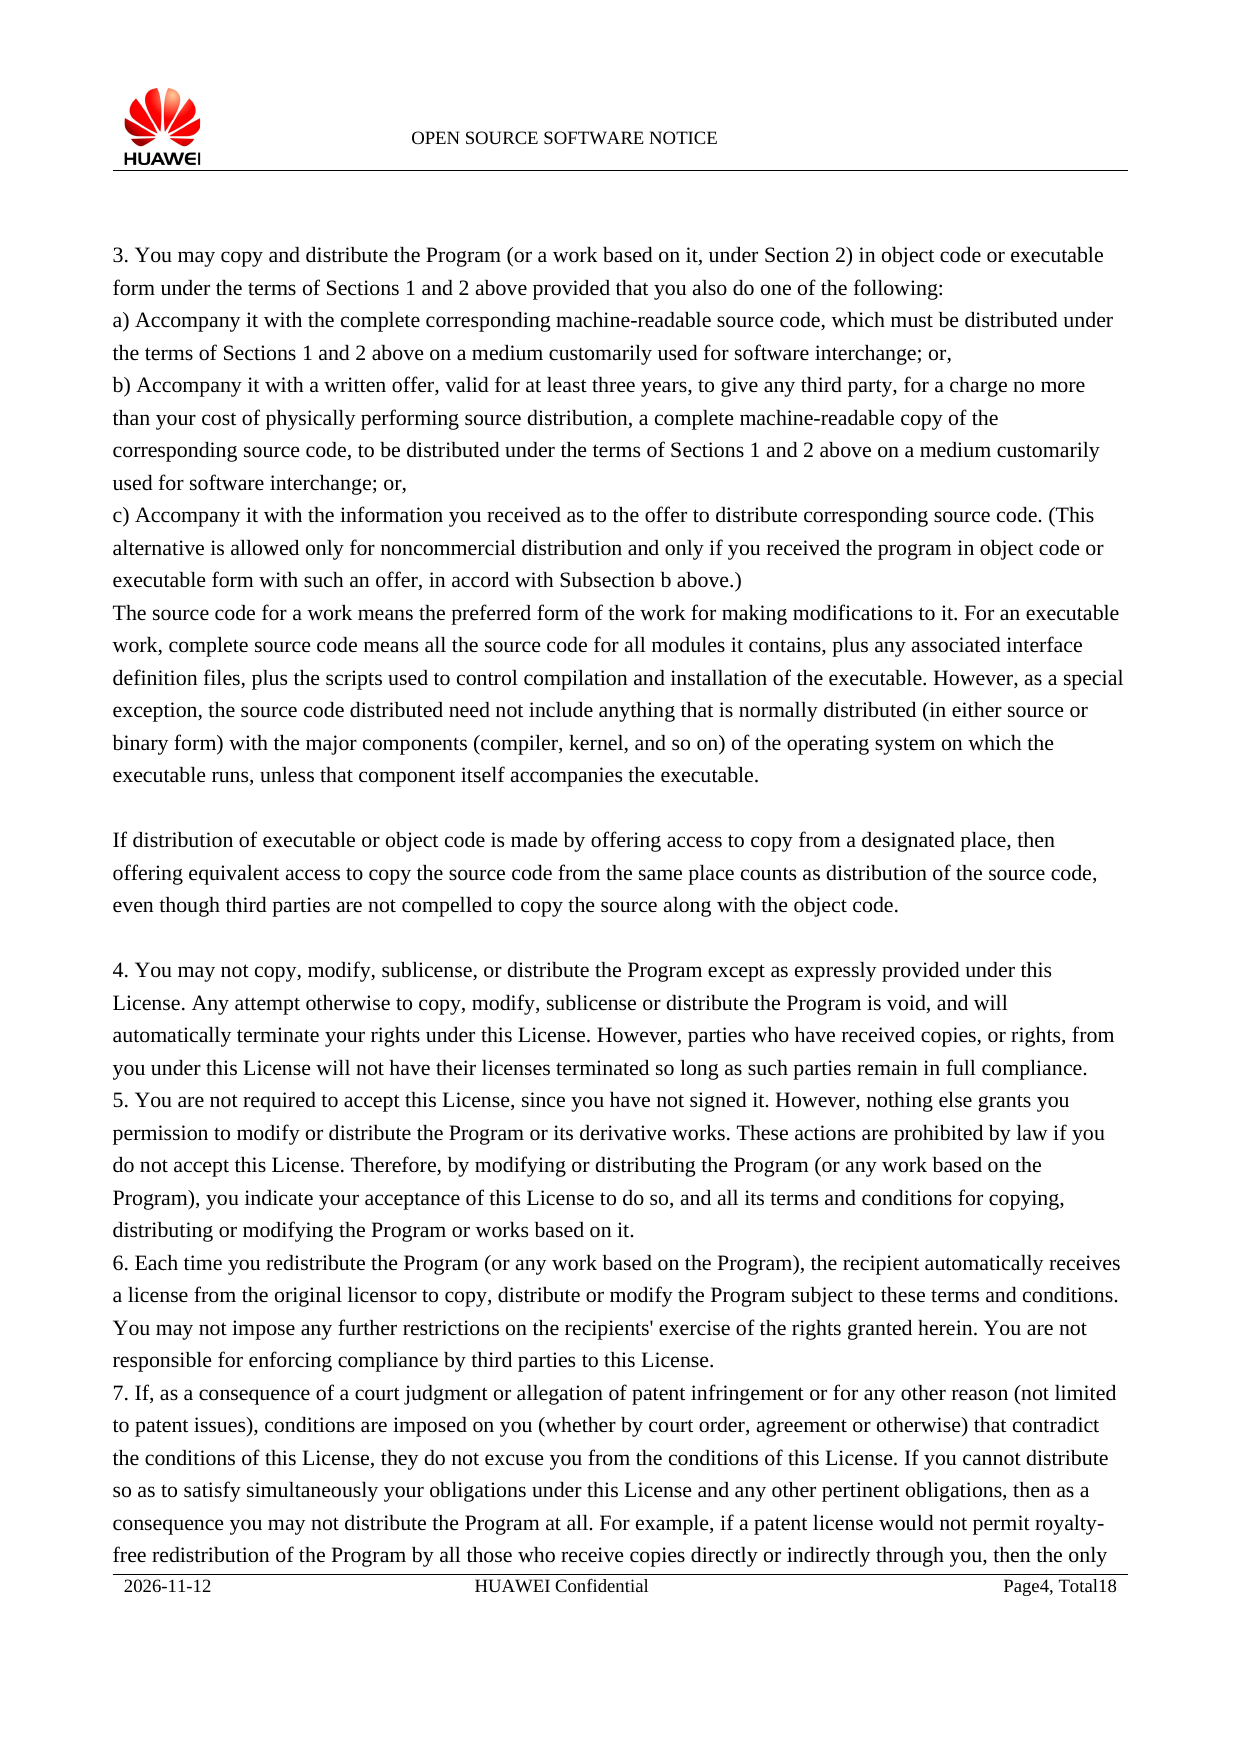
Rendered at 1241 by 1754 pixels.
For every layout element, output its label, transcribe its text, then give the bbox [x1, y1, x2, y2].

picture [124, 88, 201, 165]
